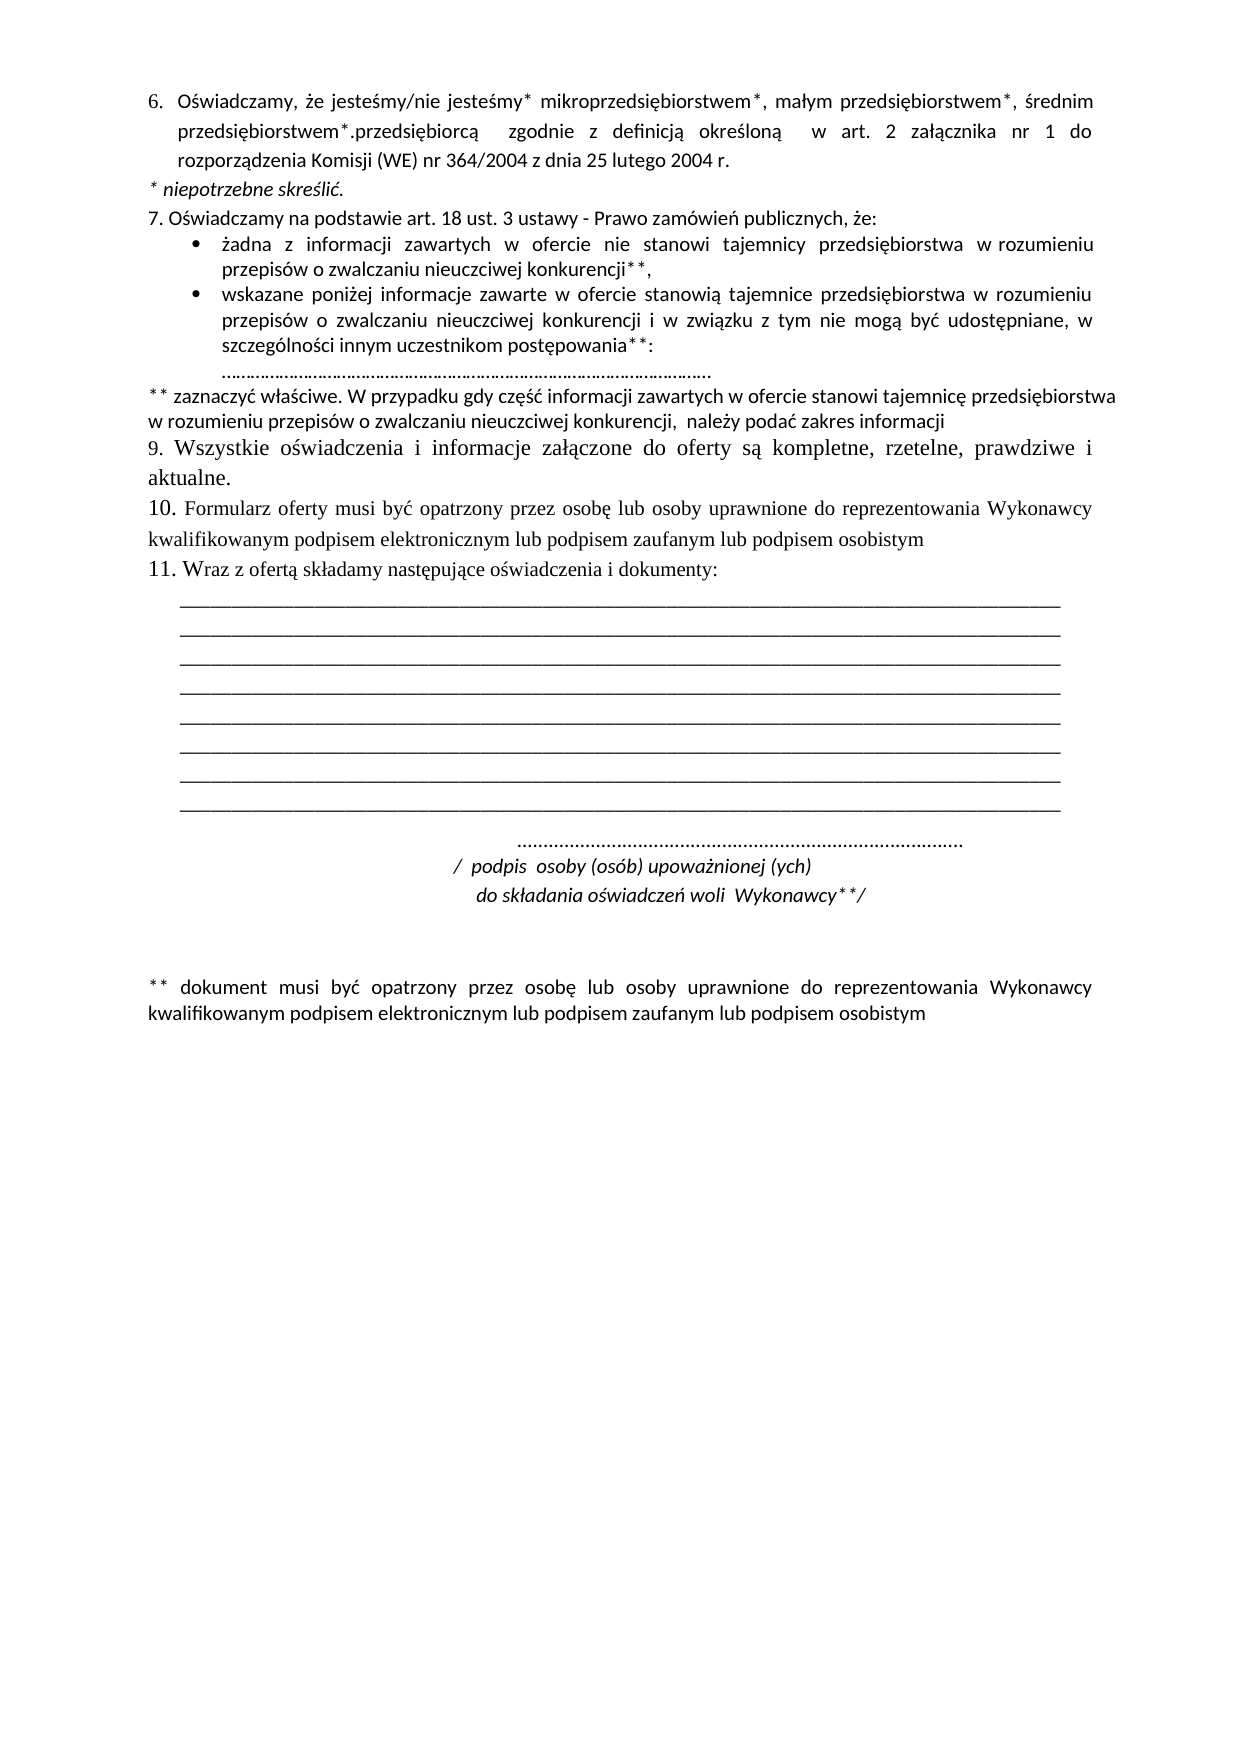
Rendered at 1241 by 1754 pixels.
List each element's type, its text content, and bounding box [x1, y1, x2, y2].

text do składania oświadczeń woli Wykonawcy**/ [148, 882, 1094, 907]
text _____________________________________________________________________________________ [148, 760, 1094, 786]
text _____________________________________________________________________________________ [148, 585, 1094, 611]
text _____________________________________________________________________________________ [148, 731, 1094, 756]
text 9. Wszystkie oświadczenia i informacje załączone do oferty są kompletne, rzetelne, prawdziwe i aktualne. [148, 434, 1094, 491]
text _____________________________________________________________________________________ [148, 702, 1094, 727]
list Oświadczamy, że jesteśmy/nie jesteśmy* mikroprzedsiębiorstwem*, małym przedsiębiorstwem*, średnim przedsiębiorstwem*.przedsiębiorcą zgodnie z definicją określoną w art. 2 załącznika nr 1 do rozporządzenia Komisji (WE) nr 364/2004 z dnia 25 lutego 2004 r. [148, 89, 1094, 172]
list żadna z informacji zawartych w ofercie nie stanowi tajemnicy przedsiębiorstwa w rozumieniu przepisów o zwalczaniu nieuczciwej konkurencji**, [192, 231, 1094, 282]
text ** zaznaczyć właściwe. W przypadku gdy część informacji zawartych w ofercie stanowi tajemnicę przedsiębiorstwa w rozumieniu przepisów o zwalczaniu nieuczciwej konkurencji, należy podać zakres informacji [148, 383, 1123, 434]
text _____________________________________________________________________________________ [148, 643, 1094, 669]
text 10. Formularz oferty musi być opatrzony przez osobę lub osoby uprawnione do reprezentowania Wykonawcy kwalifikowanym podpisem elektronicznym lub podpisem zaufanym lub podpisem osobistym [148, 494, 1094, 551]
text * niepotrzebne skreślić. [148, 176, 1094, 202]
text ..................................................................................... [517, 827, 1094, 853]
text _____________________________________________________________________________________ [148, 789, 1094, 815]
text _____________________________________________________________________________________ [148, 673, 1094, 698]
text ** dokument musi być opatrzony przez osobę lub osoby uprawnione do reprezentowania Wykonawcy kwalifikowanym podpisem elektronicznym lub podpisem zaufanym lub podpisem osobistym [148, 974, 1094, 1025]
text / podpis osoby (osób) upoważnionej (ych) [148, 853, 1094, 878]
text 11. Wraz z ofertą składamy następujące oświadczenia i dokumenty: [148, 555, 1094, 581]
list wskazane poniżej informacje zawarte w ofercie stanowią tajemnice przedsiębiorstwa w rozumieniu przepisów o zwalczaniu nieuczciwej konkurencji i w związku z tym nie mogą być udostępniane, w szczególności innym uczestnikom postępowania**: [192, 282, 1094, 358]
text 7. Oświadczamy na podstawie art. 18 ust. 3 ustawy - Prawo zamówień publicznych, że: [148, 205, 1094, 231]
text _____________________________________________________________________________________ [148, 614, 1094, 640]
text ………………………………………………………………………………………… [222, 358, 1094, 383]
